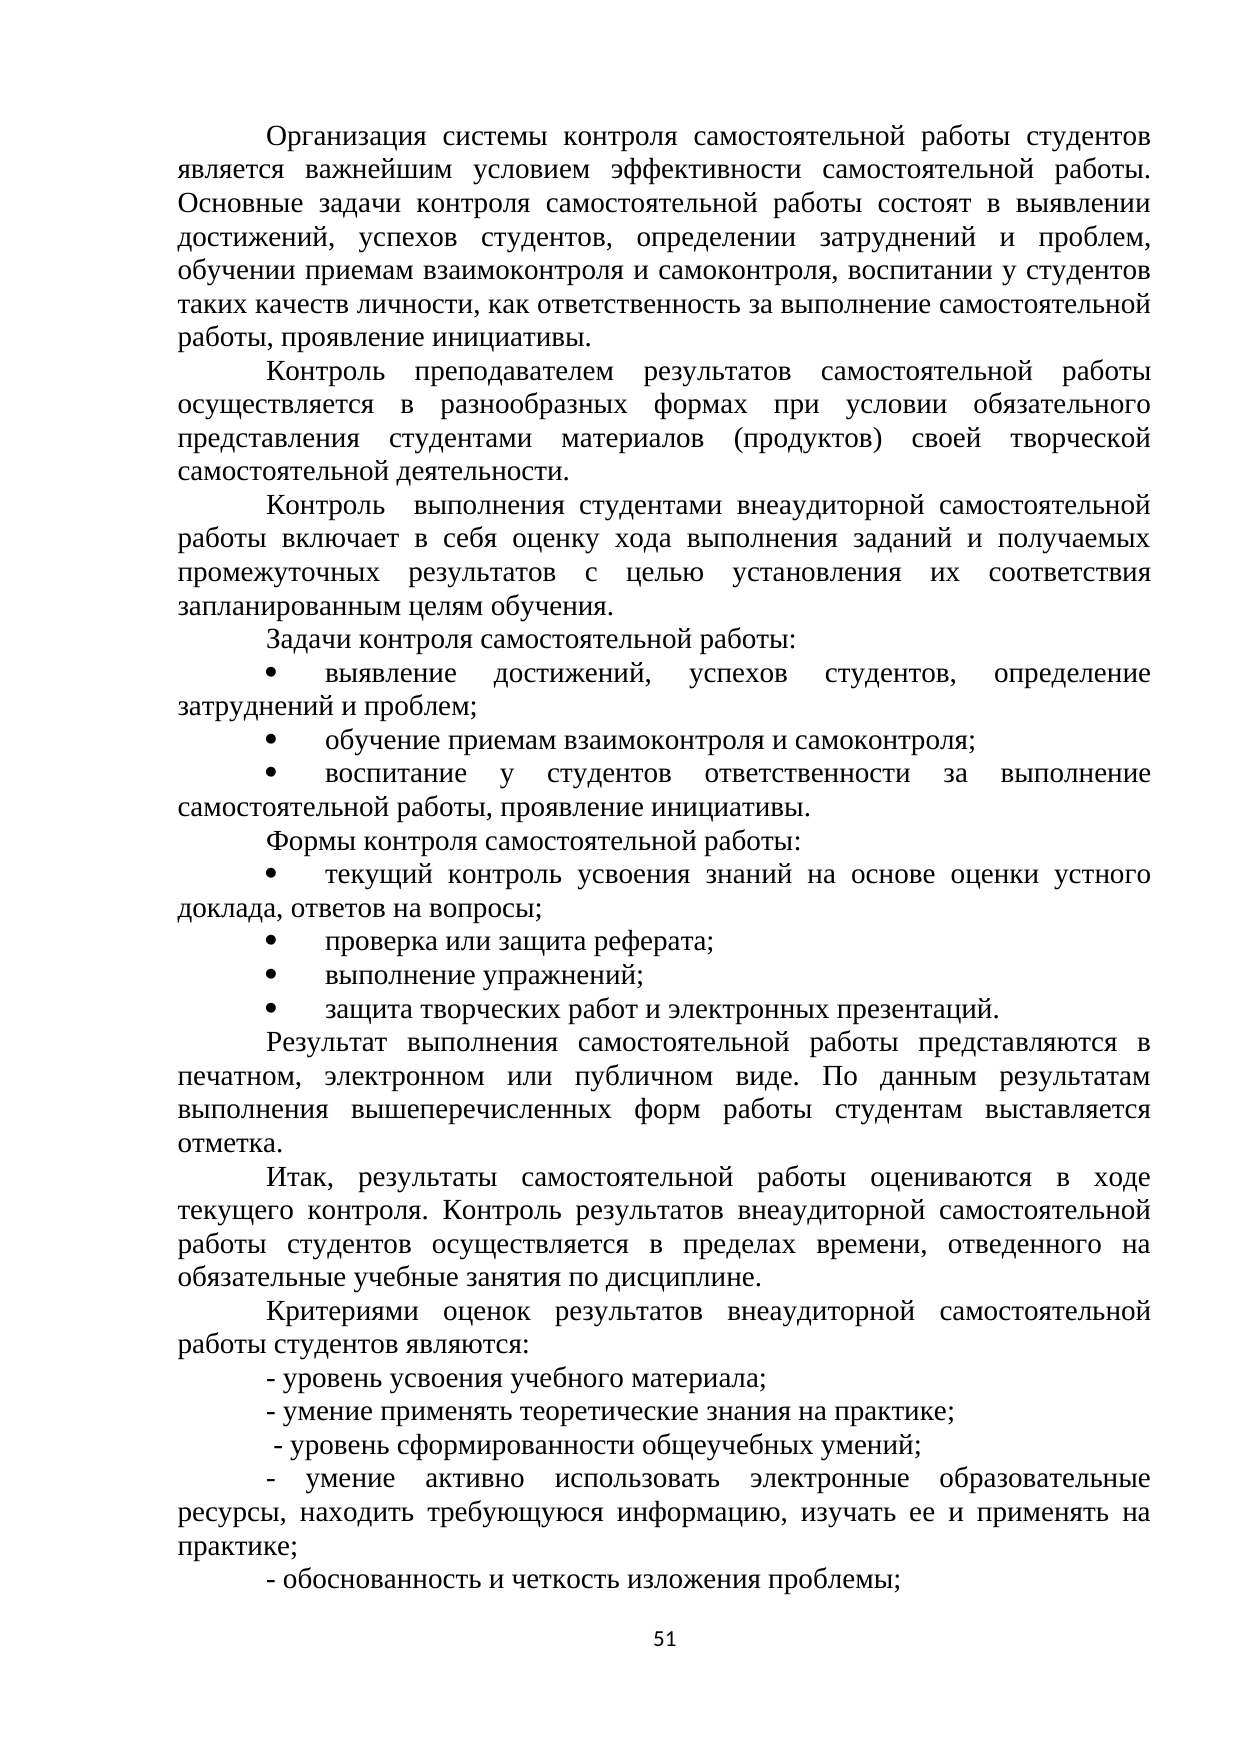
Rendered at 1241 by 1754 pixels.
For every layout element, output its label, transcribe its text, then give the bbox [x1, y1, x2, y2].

text Результат выполнения самостоятельной работы представляются в печатном, электронном или публичном виде. По данным результатам выполнения вышеперечисленных форм работы студентам выставляется отметка. [177, 1024, 1152, 1159]
list воспитание у студентов ответственности за выполнение самостоятельной работы, проявление инициативы. [177, 756, 1152, 823]
list проверка или защита реферата; [177, 923, 1152, 957]
text - уровень усвоения учебного материала; [177, 1360, 1152, 1393]
text Задачи контроля самостоятельной работы: [177, 621, 1152, 655]
list обучение приемам взаимоконтроля и самоконтроля; [177, 722, 1152, 756]
list защита творческих работ и электронных презентаций. [177, 991, 1152, 1024]
list выявление достижений, успехов студентов, определение затруднений и проблем; [177, 655, 1152, 722]
list текущий контроль усвоения знаний на основе оценки устного доклада, ответов на вопросы; [177, 856, 1152, 923]
text Формы контроля самостоятельной работы: [177, 823, 1152, 856]
text Контроль преподавателем результатов самостоятельной работы осуществляется в разнообразных формах при условии обязательного представления студентами материалов (продуктов) своей творческой самостоятельной деятельности. [177, 353, 1152, 487]
text Итак, результаты самостоятельной работы оцениваются в ходе текущего контроля. Контроль результатов внеаудиторной самостоятельной работы студентов осуществляется в пределах времени, отведенного на обязательные учебные занятия по дисциплине. [177, 1159, 1152, 1293]
text - умение применять теоретические знания на практике; [177, 1393, 1152, 1427]
list выполнение упражнений; [177, 957, 1152, 991]
text - обоснованность и четкость изложения проблемы; [177, 1561, 1152, 1595]
text Критериями оценок результатов внеаудиторной самостоятельной работы студентов являются: [177, 1293, 1152, 1360]
text Контроль выполнения студентами внеаудиторной самостоятельной работы включает в себя оценку хода выполнения заданий и получаемых промежуточных результатов с целью установления их соответствия запланированным целям обучения. [177, 487, 1152, 621]
text - уровень сформированности общеучебных умений; [177, 1427, 1152, 1461]
text Организация системы контроля самостоятельной работы студентов является важнейшим условием эффективности самостоятельной работы. Основные задачи контроля самостоятельной работы состоят в выявлении достижений, успехов студентов, определении затруднений и проблем, обучении приемам взаимоконтроля и самоконтроля, воспитании у студентов таких качеств личности, как ответственность за выполнение самостоятельной работы, проявление инициативы. [177, 118, 1152, 353]
text - умение активно использовать электронные образовательные ресурсы, находить требующуюся информацию, изучать ее и применять на практике; [177, 1461, 1152, 1561]
